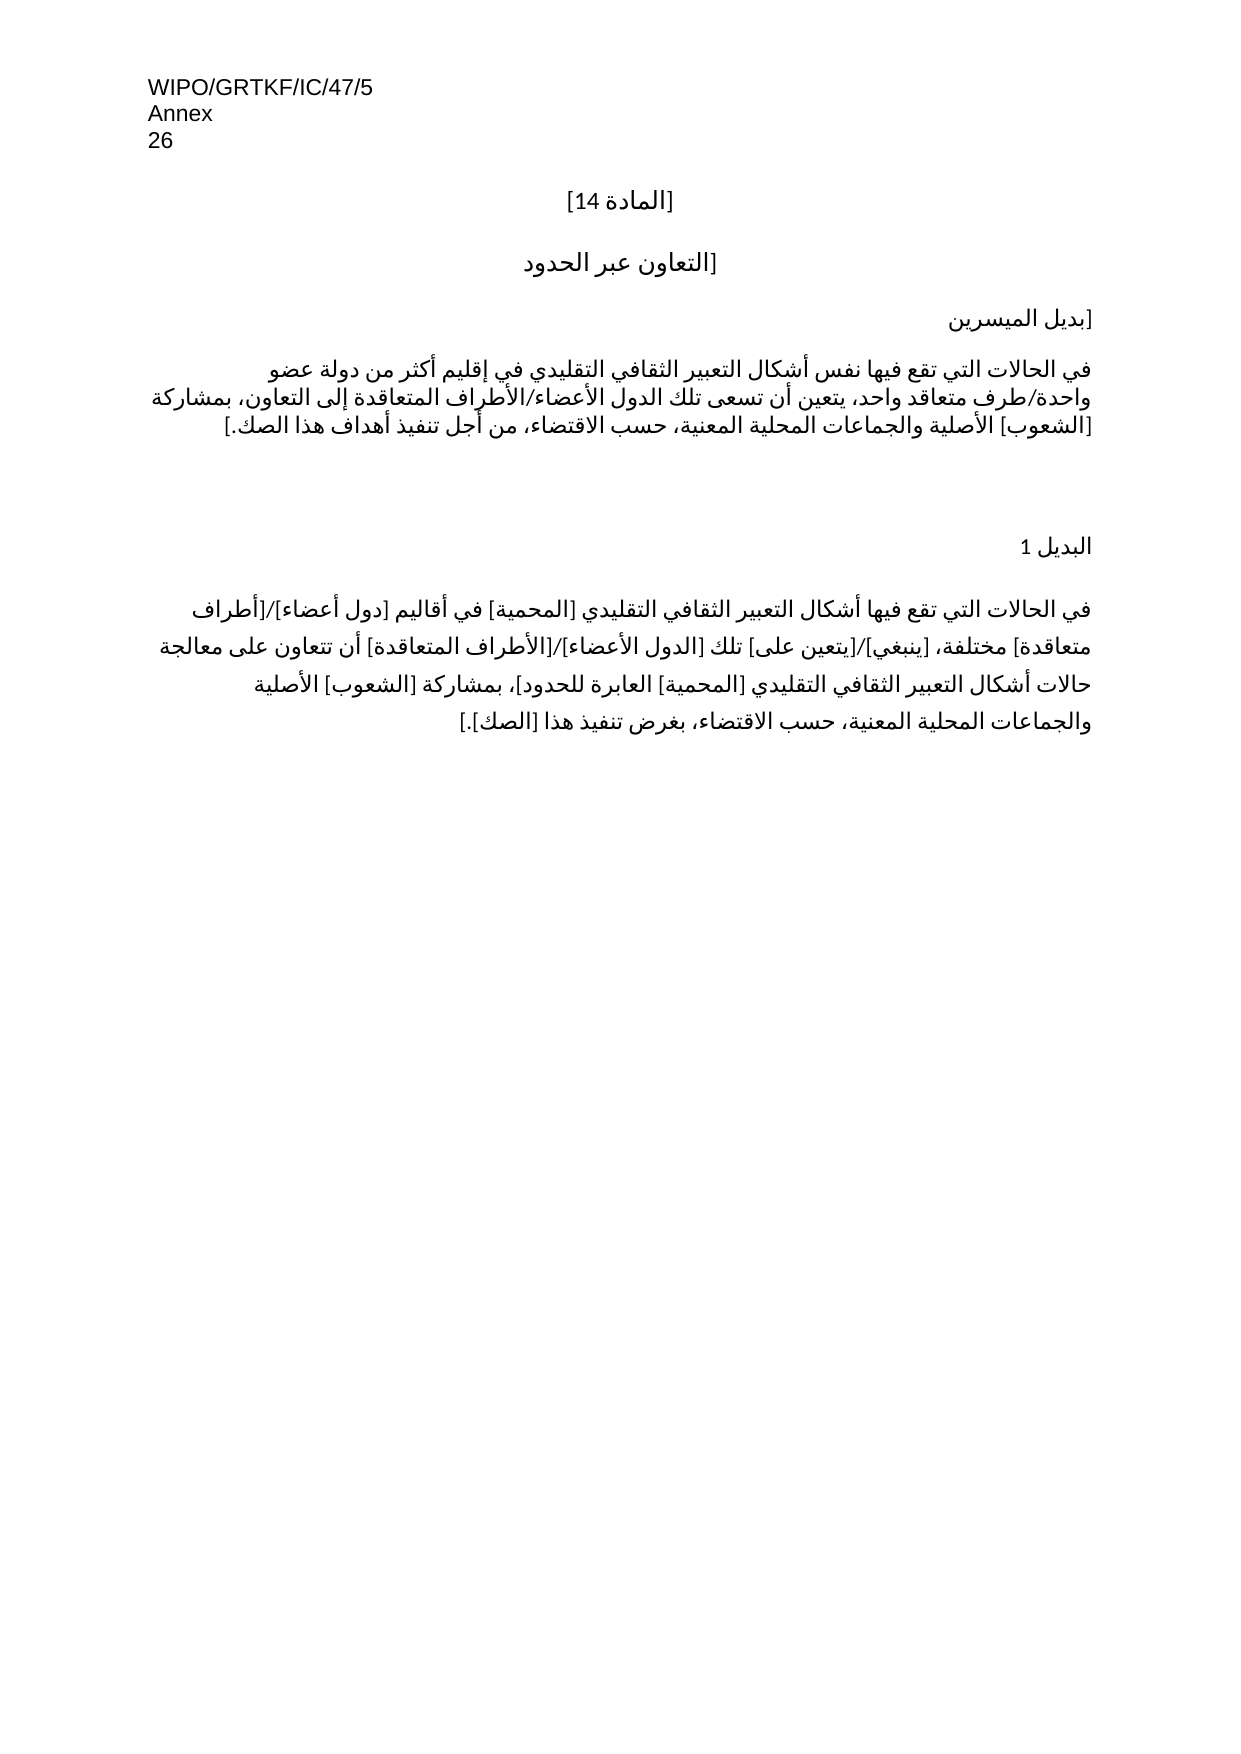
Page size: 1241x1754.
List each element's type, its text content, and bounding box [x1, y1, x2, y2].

text [بديل الميسرين [148, 304, 1092, 332]
text في الحالات التي تقع فيها نفس أشكال التعبير الثقافي التقليدي في إقليم أكثر من دولة عضو واحدة/طرف متعاقد واحد، يتعين أن تسعى تلك الدول الأعضاء/الأطراف المتعاقدة إلى التعاون، بمشاركة [الشعوب] الأصلية والجماعات المحلية المعنية، حسب الاقتضاء، من أجل تنفيذ أهداف هذا الصك.] [148, 355, 1092, 439]
text [التعاون عبر الحدود [148, 242, 1092, 279]
text البديل 1 [148, 525, 1092, 562]
text [المادة 14] [148, 179, 1092, 217]
text في الحالات التي تقع فيها أشكال التعبير الثقافي التقليدي [المحمية] في أقاليم [دول أعضاء]/[أطراف متعاقدة] مختلفة، [ينبغي]/[يتعين على] تلك [الدول الأعضاء]/[الأطراف المتعاقدة] أن تتعاون على معالجة حالات أشكال التعبير الثقافي التقليدي [المحمية] العابرة للحدود]، بمشاركة [الشعوب] الأصلية والجماعات المحلية المعنية، حسب الاقتضاء، بغرض تنفيذ هذا [الصك].] [148, 587, 1092, 737]
